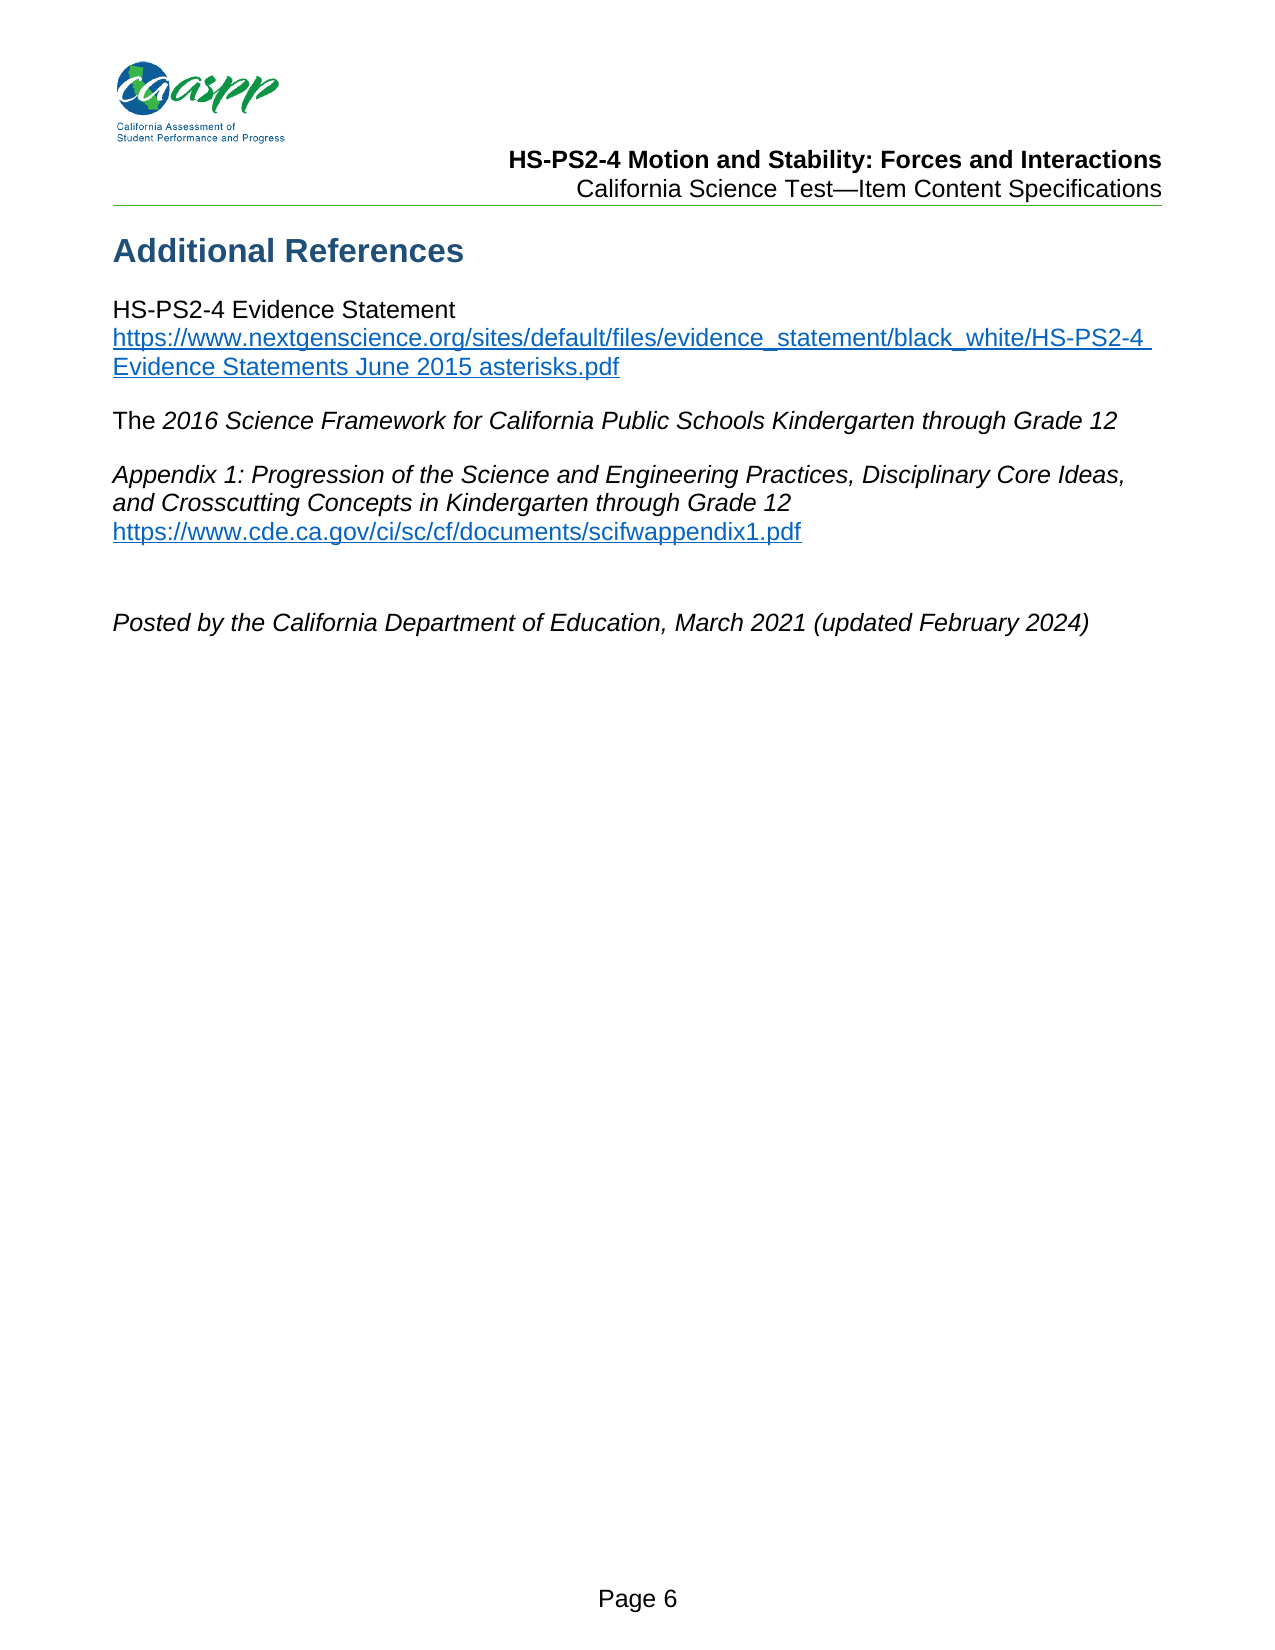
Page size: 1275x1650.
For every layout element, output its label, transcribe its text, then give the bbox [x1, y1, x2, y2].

text The 2016 Science Framework for California Public Schools Kindergarten through Grade 12 [112, 406, 1162, 434]
text Appendix 1: Progression of the Science and Engineering Practices, Disciplinary Core Ideas, and Crosscutting Concepts in Kindergarten through Grade 12 https://www.cde.ca.gov/ci/sc/cf/documents/scifwappendix1.pdf [112, 459, 1162, 546]
text HS-PS2-4 Evidence Statement https://www.nextgenscience.org/sites/default/files/evidence_statement/black_white/HS-PS2-4 Evidence Statements June 2015 asterisks.pdf [112, 294, 1162, 381]
picture [112, 60, 287, 146]
subtitle Additional References [112, 231, 1162, 269]
text Posted by the California Department of Education, March 2021 (updated February 2024) [112, 608, 1162, 637]
